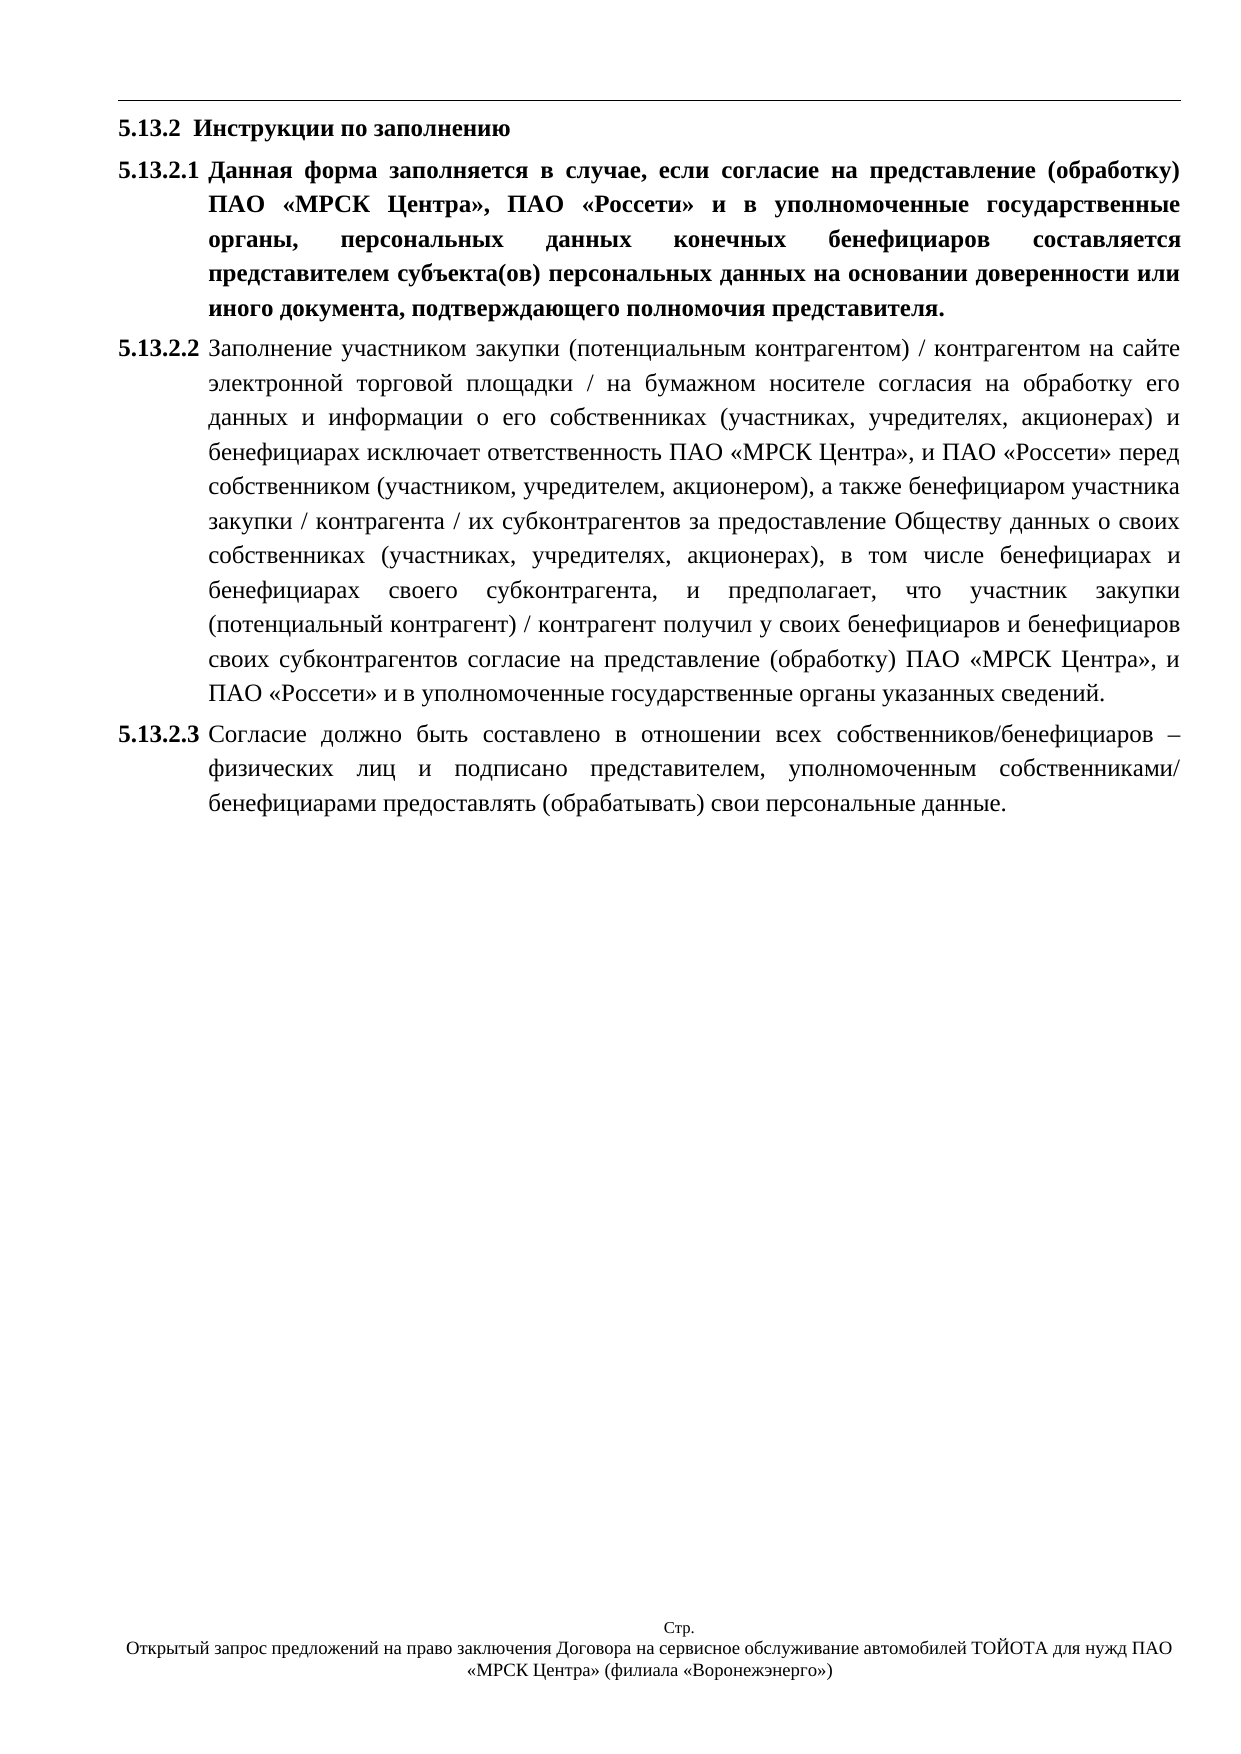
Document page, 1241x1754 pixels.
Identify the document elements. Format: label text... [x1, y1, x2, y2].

list Согласие должно быть составлено в отношении всех собственников/бенефициаров – физических лиц и подписано представителем, уполномоченным собственниками/ бенефициарами предоставлять (обрабатывать) свои персональные данные. [118, 719, 1181, 817]
subtitle Инструкции по заполнению [118, 113, 1181, 142]
list Заполнение участником закупки (потенциальным контрагентом) / контрагентом на сайте электронной торговой площадки / на бумажном носителе согласия на обработку его данных и информации о его собственниках (участниках, учредителях, акционерах) и бенефициарах исключает ответственность ПАО «МРСК Центра», и ПАО «Россети» перед собственником (участником, учредителем, акционером), а также бенефициаром участника закупки / контрагента / их субконтрагентов за предоставление Обществу данных о своих собственниках (участниках, учредителях, акционерах), в том числе бенефициарах и бенефициарах своего субконтрагента, и предполагает, что участник закупки (потенциальный контрагент) / контрагент получил у своих бенефициаров и бенефициаров своих субконтрагентов согласие на представление (обработку) ПАО «МРСК Центра», и ПАО «Россети» и в уполномоченные государственные органы указанных сведений. [118, 333, 1181, 707]
list Данная форма заполняется в случае, если согласие на представление (обработку) ПАО «МРСК Центра», ПАО «Россети» и в уполномоченные государственные органы, персональных данных конечных бенефициаров составляется представителем субъекта(ов) персональных данных на основании доверенности или иного документа, подтверждающего полномочия представителя. [118, 155, 1181, 321]
